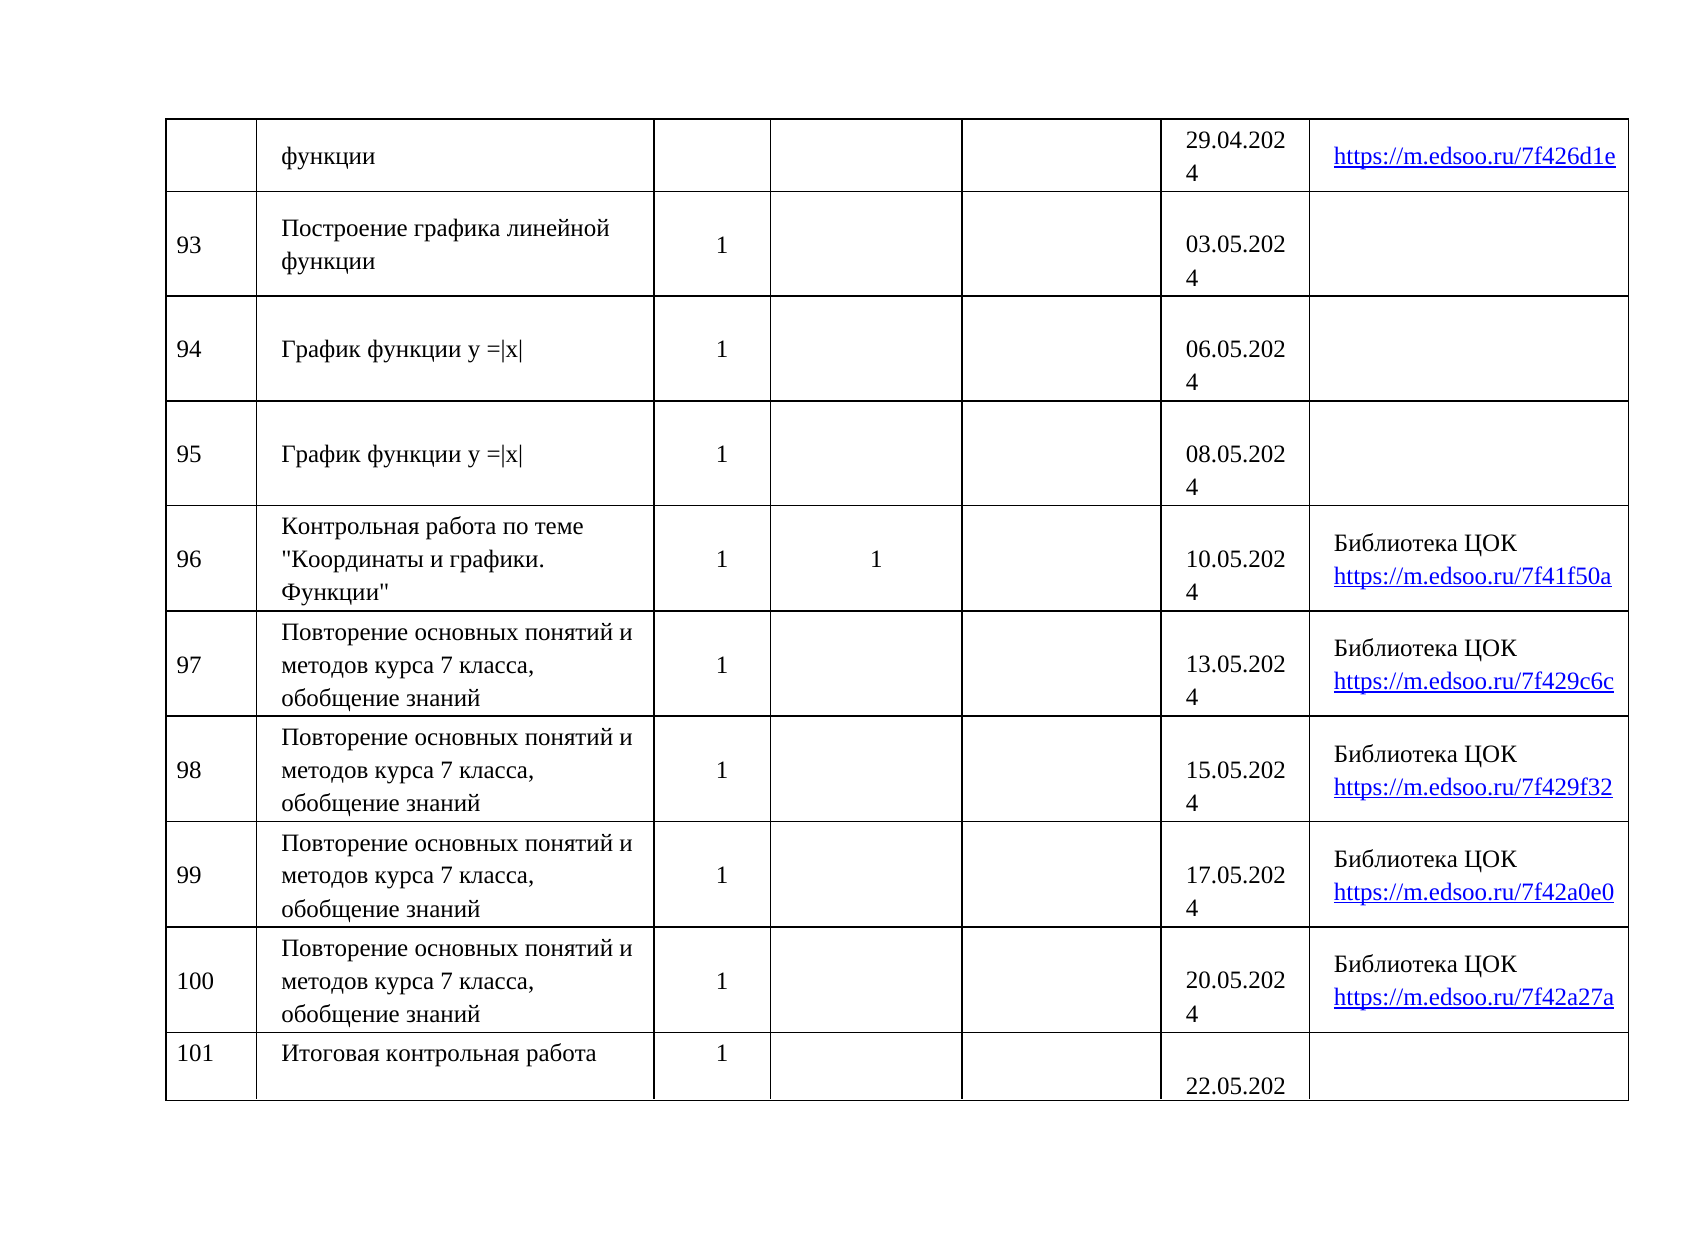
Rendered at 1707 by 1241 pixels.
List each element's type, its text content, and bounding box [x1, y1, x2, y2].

table_cell Библиотека ЦОК https://m.edsoo.ru/7f42a0e0 [1310, 822, 1628, 926]
table_cell 101 [167, 1033, 256, 1099]
table_cell 1 [655, 822, 770, 926]
table_cell [771, 297, 961, 400]
table_cell [771, 192, 961, 295]
table_cell 1 [655, 120, 770, 191]
table_cell Библиотека ЦОК https://m.edsoo.ru/7f429f32 [1310, 717, 1628, 821]
table_cell 06.05.2024 [1162, 297, 1309, 400]
table_cell 100 [167, 928, 256, 1032]
table_cell 1 [655, 297, 770, 400]
table_cell 29.04.2024 [1162, 120, 1309, 191]
table_cell [963, 297, 1160, 400]
table_cell Библиотека ЦОК https://m.edsoo.ru/7f429c6c [1310, 612, 1628, 715]
table_cell 10.05.2024 [1162, 506, 1309, 610]
table_cell [963, 192, 1160, 295]
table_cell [257, 928, 653, 1032]
table_cell 1 [655, 506, 770, 610]
table_cell 15.05.2024 [1162, 717, 1309, 821]
table_cell [963, 822, 1160, 926]
table_cell [771, 612, 961, 715]
table_cell 1 [655, 612, 770, 715]
table_cell [963, 1033, 1160, 1099]
table_cell [771, 1033, 961, 1099]
table_cell 1 [655, 402, 770, 504]
table_cell Библиотека ЦОК https://m.edsoo.ru/7f41f50a [1310, 506, 1628, 610]
table_cell [1310, 1033, 1628, 1099]
table_cell 95 [167, 402, 256, 504]
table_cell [257, 1033, 653, 1099]
table_cell [963, 717, 1160, 821]
table_cell 96 [167, 506, 256, 610]
table_cell 1 [655, 717, 770, 821]
table_cell 98 [167, 717, 256, 821]
table_cell Повторение основных понятий и методов курса 7 класса, обобщение знаний [257, 612, 653, 715]
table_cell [257, 120, 653, 191]
table_cell [963, 402, 1160, 504]
table_cell [963, 928, 1160, 1032]
table_cell [963, 612, 1160, 715]
table_cell 1 [655, 1033, 770, 1099]
table_cell Построение графика линейной функции [257, 192, 653, 295]
table_cell 1 [655, 928, 770, 1032]
table_cell 13.05.2024 [1162, 612, 1309, 715]
table_cell 1 [655, 192, 770, 295]
table_cell [963, 120, 1160, 191]
table_cell 94 [167, 297, 256, 400]
table_cell Библиотека ЦОК https://m.edsoo.ru/7f42a27a [1310, 928, 1628, 1032]
table_cell [1310, 402, 1628, 504]
table_cell Контрольная работа по теме "Координаты и графики. Функции" [257, 506, 653, 610]
table_cell Повторение основных понятий и методов курса 7 класса, обобщение знаний [257, 822, 653, 926]
table_cell 97 [167, 612, 256, 715]
table_cell [771, 717, 961, 821]
table_cell [771, 402, 961, 504]
table_cell [1310, 297, 1628, 400]
table_cell 93 [167, 192, 256, 295]
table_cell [1310, 120, 1628, 191]
table_cell 03.05.2024 [1162, 192, 1309, 295]
table_cell 99 [167, 822, 256, 926]
table_cell 08.05.2024 [1162, 402, 1309, 504]
table_cell [771, 120, 961, 191]
table_cell 17.05.2024 [1162, 822, 1309, 926]
table_cell [771, 928, 961, 1032]
table_cell [963, 506, 1160, 610]
table_cell [1310, 192, 1628, 295]
table_cell График функции y =|х| [257, 297, 653, 400]
table_cell [771, 822, 961, 926]
table_cell 20.05.2024 [1162, 928, 1309, 1032]
table_cell 1 [771, 506, 961, 610]
table_cell 22.05.2024 [1162, 1033, 1309, 1099]
table_cell 92 [167, 120, 256, 191]
table_cell Повторение основных понятий и методов курса 7 класса, обобщение знаний [257, 717, 653, 821]
table_cell График функции y =|х| [257, 402, 653, 504]
